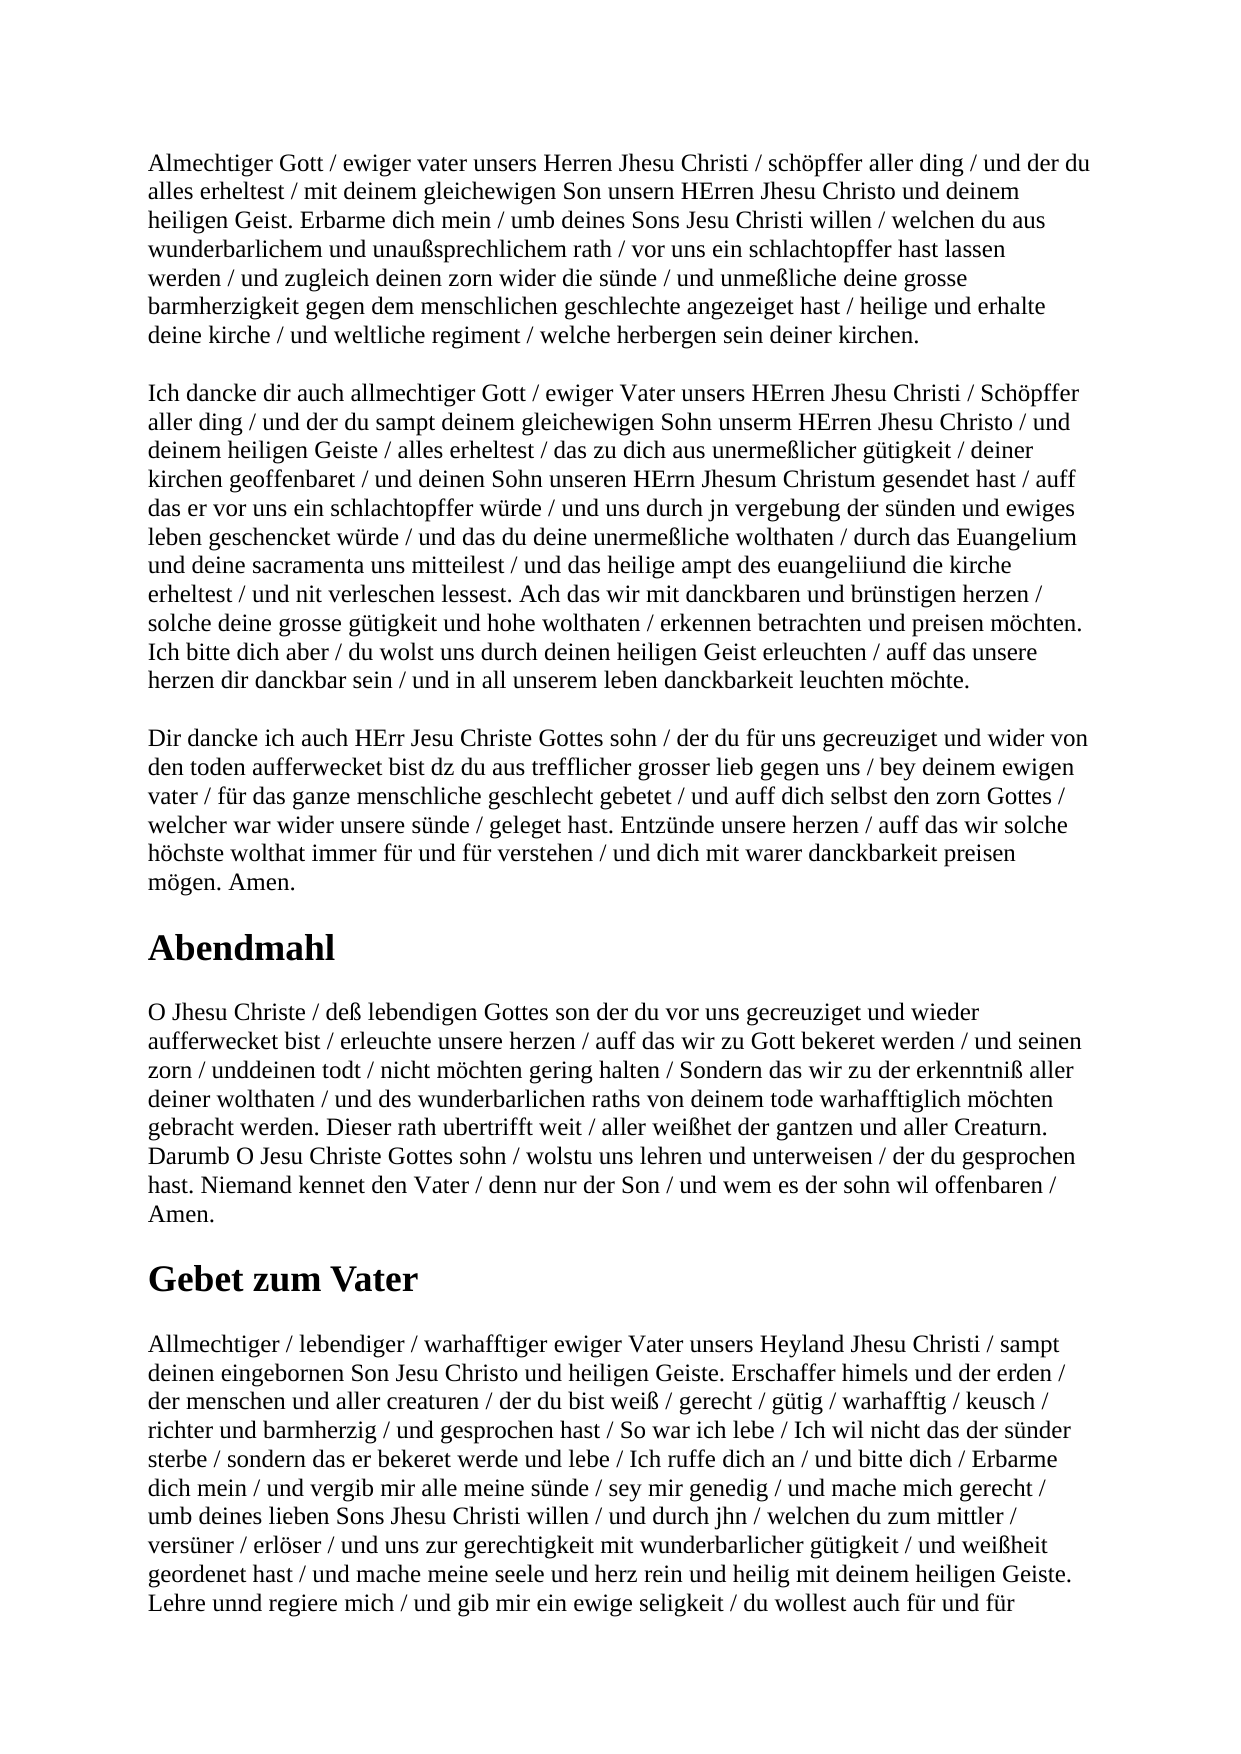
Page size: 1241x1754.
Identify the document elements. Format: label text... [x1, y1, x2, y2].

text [148, 1329, 1093, 1616]
subtitle Abendmahl [148, 925, 1093, 968]
text Almechtiger Gott / ewiger vater unsers Herren Jhesu Christi / schöpffer aller ding / und der du alles erheltest / mit deinem gleichewigen Son unsern HErren Jhesu Christo und deinem heiligen Geist. Erbarme dich mein / umb deines Sons Jesu Christi willen / welchen du aus wunderbarlichem und unaußsprechlichem rath / vor uns ein schlachtopffer hast lassen werden / und zugleich deinen zorn wider die sünde / und unmeßliche deine grosse barmherzigkeit gegen dem menschlichen geschlechte angezeiget hast / heilige und erhalte deine kirche / und weltliche regiment / welche herbergen sein deiner kirchen. [148, 148, 1093, 349]
text O Jhesu Christe / deß lebendigen Gottes son der du vor uns gecreuziget und wieder aufferwecket bist / erleuchte unsere herzen / auff das wir zu Gott bekeret werden / und seinen zorn / unddeinen todt / nicht möchten gering halten / Sondern das wir zu der erkenntniß aller deiner wolthaten / und des wunderbarlichen raths von deinem tode warhafftiglich möchten gebracht werden. Dieser rath ubertrifft weit / aller weißhet der gantzen und aller Creaturn. Darumb O Jesu Christe Gottes sohn / wolstu uns lehren und unterweisen / der du gesprochen hast. Niemand kennet den Vater / denn nur der Son / und wem es der sohn wil offenbaren / Amen. [148, 997, 1093, 1227]
subtitle Gebet zum Vater [148, 1257, 1093, 1300]
text Dir dancke ich auch HErr Jesu Christe Gottes sohn / der du für uns gecreuziget und wider von den toden aufferwecket bist dz du aus trefflicher grosser lieb gegen uns / bey deinem ewigen vater / für das ganze menschliche geschlecht gebetet / und auff dich selbst den zorn Gottes / welcher war wider unsere sünde / geleget hast. Entzünde unsere herzen / auff das wir solche höchste wolthat immer für und für verstehen / und dich mit warer danckbarkeit preisen mögen. Amen. [148, 723, 1093, 896]
text Ich dancke dir auch allmechtiger Gott / ewiger Vater unsers HErren Jhesu Christi / Schöpffer aller ding / und der du sampt deinem gleichewigen Sohn unserm HErren Jhesu Christo / und deinem heiligen Geiste / alles erheltest / das zu dich aus unermeßlicher gütigkeit / deiner kirchen geoffenbaret / und deinen Sohn unseren HErrn Jhesum Christum gesendet hast / auff das er vor uns ein schlachtopffer würde / und uns durch jn vergebung der sünden und ewiges leben geschencket würde / und das du deine unermeßliche wolthaten / durch das Euangelium und deine sacramenta uns mitteilest / und das heilige ampt des euangeliiund die kirche erheltest / und nit verleschen lessest. Ach das wir mit danckbaren und brünstigen herzen / solche deine grosse gütigkeit und hohe wolthaten / erkennen betrachten und preisen möchten. Ich bitte dich aber / du wolst uns durch deinen heiligen Geist erleuchten / auff das unsere herzen dir danckbar sein / und in all unserem leben danckbarkeit leuchten möchte. [148, 378, 1093, 694]
